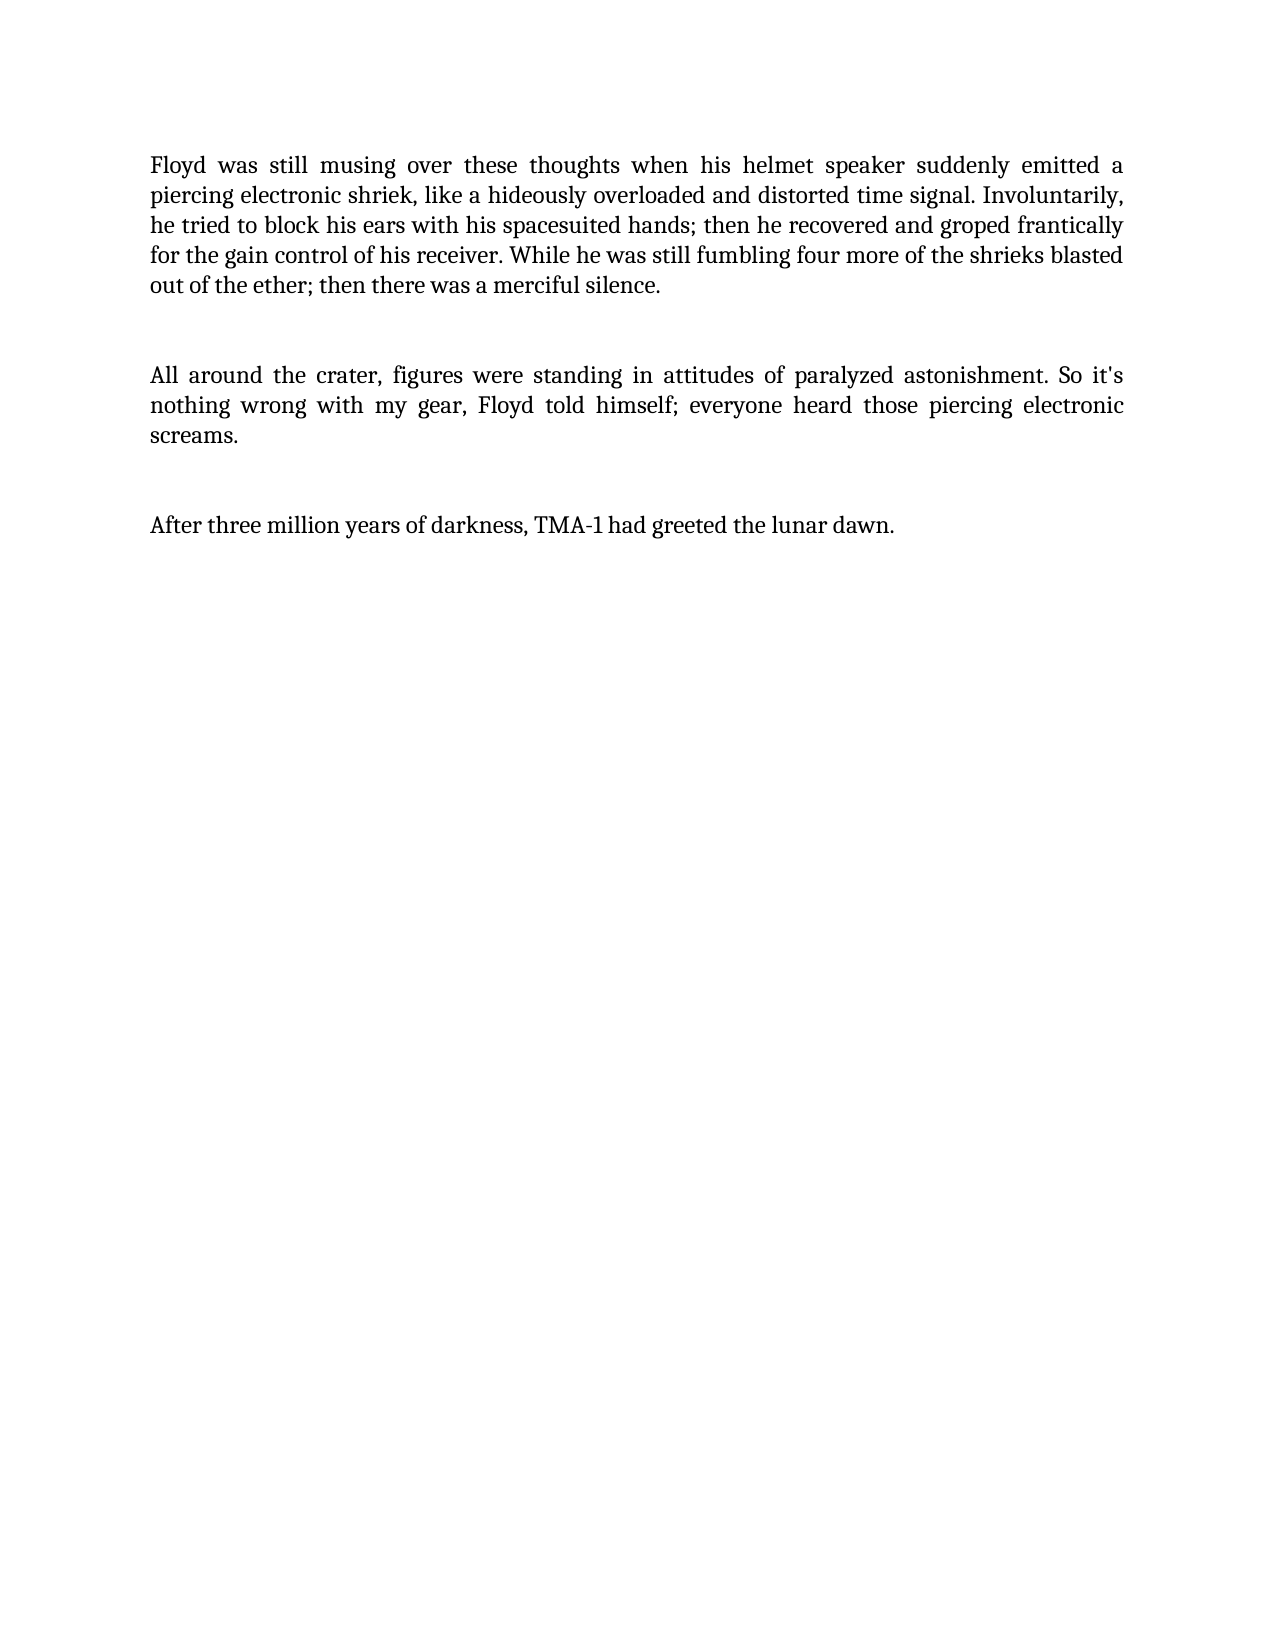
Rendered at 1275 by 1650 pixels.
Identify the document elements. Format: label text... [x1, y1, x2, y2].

text All around the crater, figures were standing in attitudes of paralyzed astonishment. So it's nothing wrong with my gear, Floyd told himself; everyone heard those piercing electronic screams. [150, 360, 1125, 450]
text After three million years of darkness, TMA-1 had greeted the lunar dawn. [150, 510, 1125, 540]
text Floyd was still musing over these thoughts when his helmet speaker suddenly emitted a piercing electronic shriek, like a hideously overloaded and distorted time signal. Involuntarily, he tried to block his ears with his spacesuited hands; then he recovered and groped frantically for the gain control of his receiver. While he was still fumbling four more of the shrieks blasted out of the ether; then there was a merciful silence. [150, 150, 1125, 300]
